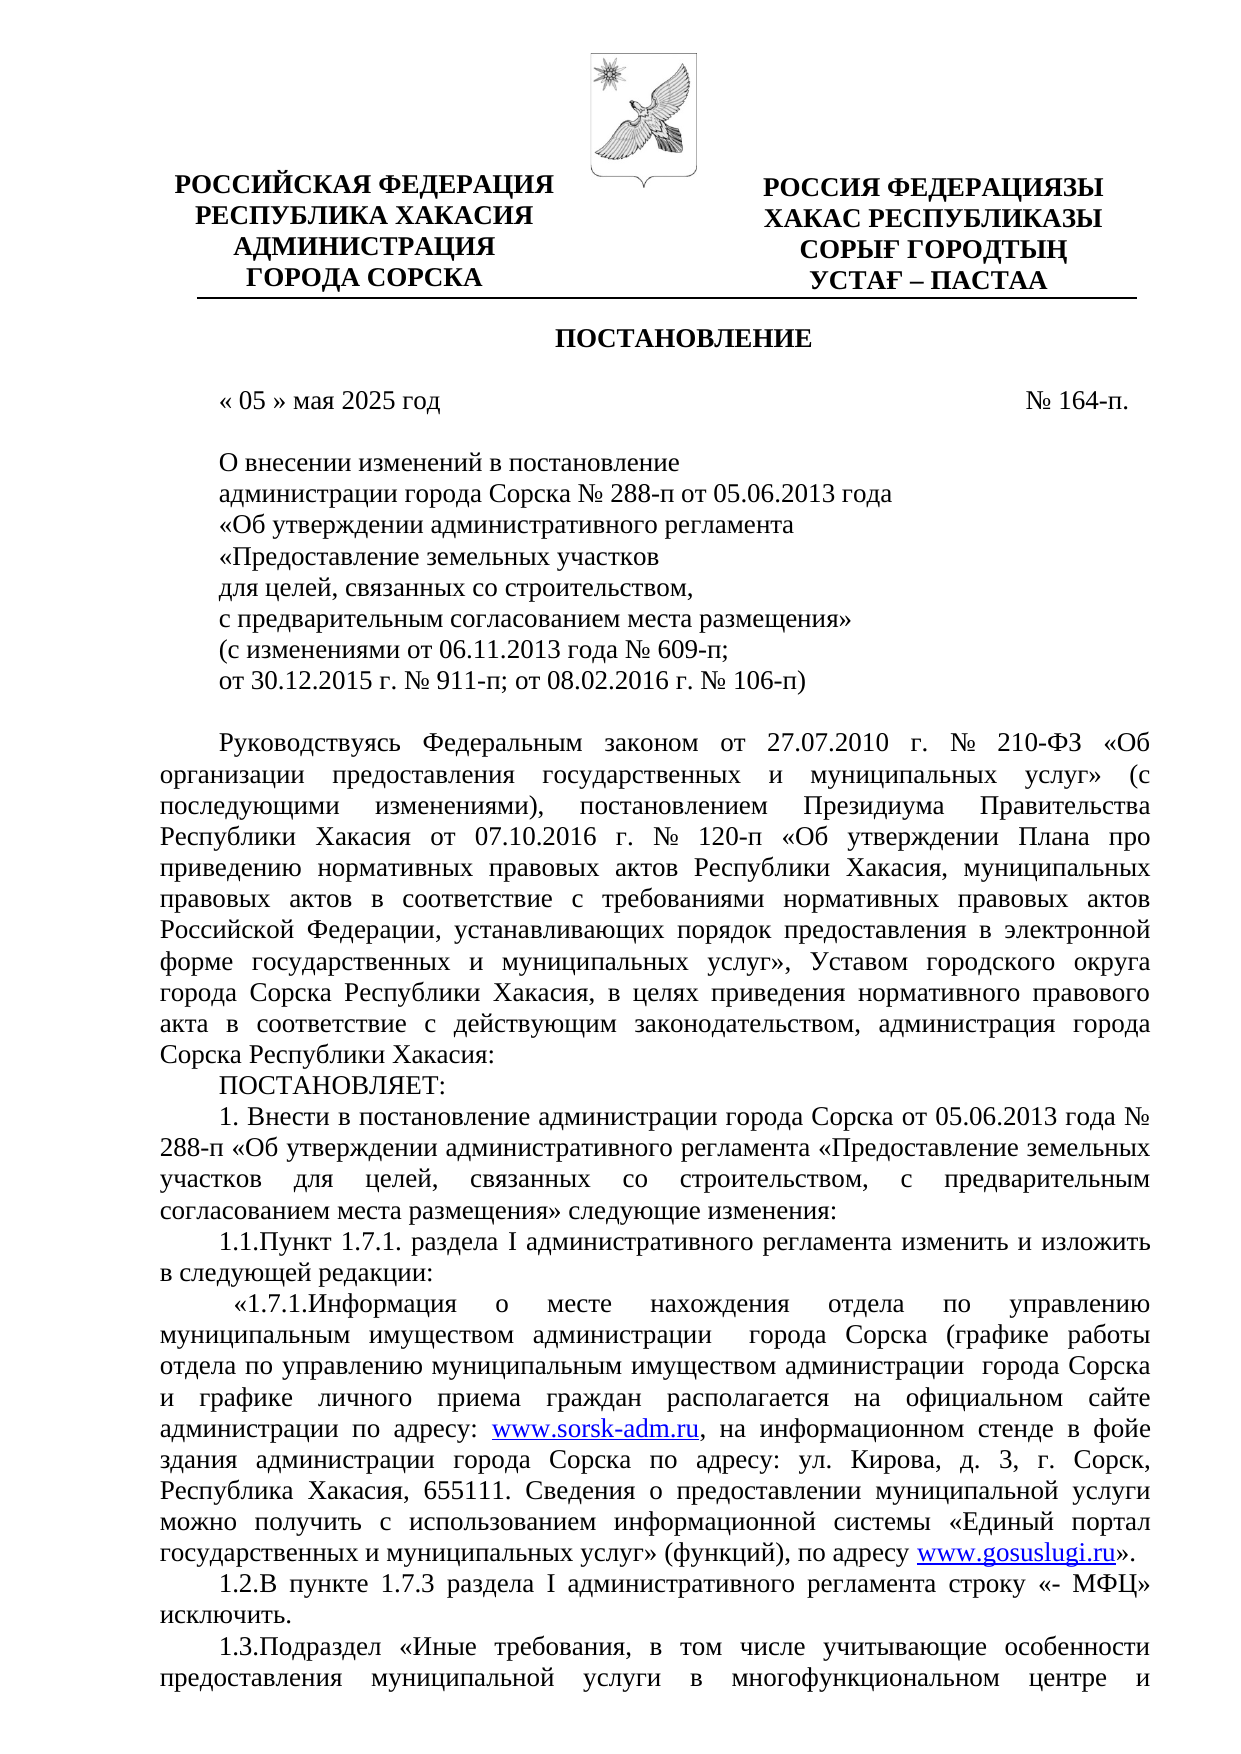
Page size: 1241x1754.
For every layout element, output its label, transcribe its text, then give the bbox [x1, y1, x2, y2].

text администрации города Сорска № 288-п от 05.06.2013 года [159, 477, 1152, 508]
text «Об утверждении административного регламента [159, 508, 1152, 540]
text «1.7.1.Информация о месте нахождения отдела по управлению муниципальным имуществом администрации города Сорска (графике работы отдела по управлению муниципальным имуществом администрации города Сорска и графике личного приема граждан располагается на официальном сайте администрации по адресу: www.sorsk-adm.ru, на информационном стенде в фойе здания администрации города Сорска по адресу: ул. Кирова, д. . Сорск, Республика Хакасия, 655111. Сведения о предоставлении муниципальной услуги можно получить с использованием информационной системы «Единый портал государственных и муниципальных услуг» (функций), по адресу www.gosuslugi.ru». [159, 1287, 1152, 1567]
text от 30.12.2015 г. № 911-п; от 08.02.2016 г. № 106-п) [159, 664, 1152, 695]
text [159, 1630, 1152, 1692]
text « 05 » мая 2025 год № 164-п. [159, 384, 1152, 415]
text (с изменениями от 06.11.2013 года № 609-п; [159, 633, 1152, 664]
text с предварительным согласованием места размещения» [159, 602, 1152, 633]
picture [590, 53, 697, 188]
text «Предоставление земельных участков [159, 540, 1152, 571]
text 1.2.В пункте 1.7.3 раздела I административного регламента строку «- МФЦ» исключить. [159, 1567, 1152, 1630]
text Руководствуясь Федеральным законом от 27.07.2010 г. № 210-ФЗ «Об организации предоставления государственных и муниципальных услуг» (с последующими изменениями), постановлением Президиума Правительства Республики Хакасия от 07.10.2016 г. № 120-п «Об утверждении Плана про приведению нормативных правовых актов Республики Хакасия, муниципальных правовых актов в соответствие с требованиями нормативных правовых актов Российской Федерации, устанавливающих порядок предоставления в электронной форме государственных и муниципальных услуг», Уставом городского округа города Сорска Республики Хакасия, в целях приведения нормативного правового акта в соответствие с действующим законодательством, администрация города Сорска Республики Хакасия: [159, 727, 1152, 1069]
text ПОСТАНОВЛЕНИЕ [216, 322, 1152, 353]
text 1. Внести в постановление администрации города Сорска от 05.06.2013 года № 288-п «Об утверждении административного регламента «Предоставление земельных участков для целей, связанных со строительством, с предварительным согласованием места размещения» следующие изменения: [159, 1100, 1152, 1225]
text для целей, связанных со строительством, [159, 571, 1152, 602]
text ПОСТАНОВЛЯЕТ: [159, 1069, 1152, 1100]
text О внесении изменений в постановление [159, 446, 1152, 477]
text 1.1.Пункт 1.7.1. раздела I административного регламента изменить и изложить в следующей редакции: [159, 1225, 1152, 1287]
